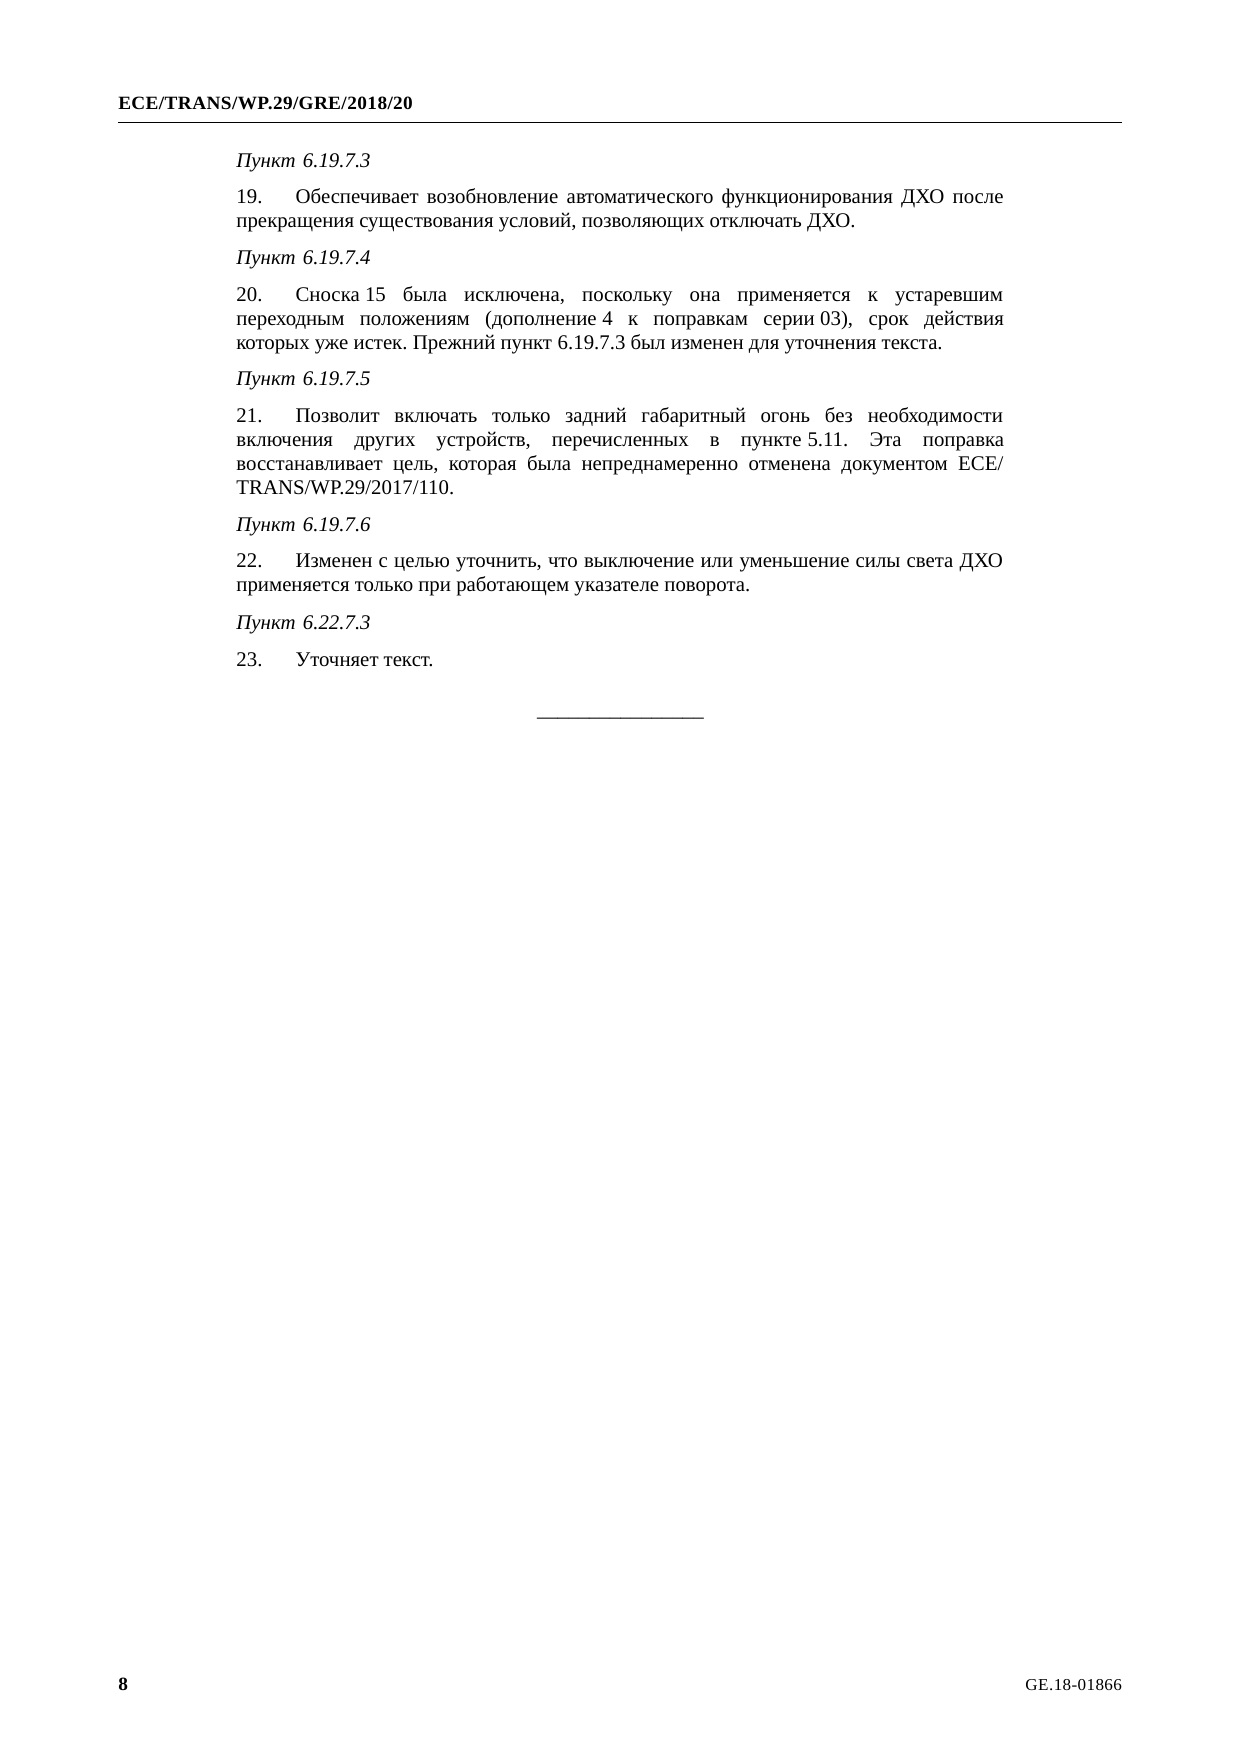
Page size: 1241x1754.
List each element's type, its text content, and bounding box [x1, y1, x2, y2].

text 19. Обеспечивает возобновление автоматического функционирования ДХО после прекращения существования условий, позволяющих отключать ДХО. [236, 184, 1004, 232]
text Пункт 6.19.7.4 [236, 245, 1004, 269]
text 22. Изменен с целью уточнить, что выключение или уменьшение силы света ДХО применяется только при работающем указателе поворота. [236, 548, 1004, 596]
text 20. Сноска 15 была исключена, поскольку она применяется к устаревшим переходным положениям (дополнение 4 к поправкам серии 03), срок действия которых уже истек. Прежний пункт 6.19.7.3 был изменен для уточнения текста. [236, 281, 1004, 354]
text Пункт 6.19.7.3 [236, 148, 1004, 172]
text Пункт 6.19.7.5 [236, 366, 1004, 390]
text Пункт 6.22.7.3 [236, 609, 1122, 634]
text 23. Уточняет текст. [236, 646, 1122, 671]
text 21. Позволит включать только задний габаритный огонь без необходимости включения других устройств, перечисленных в пункте 5.11. Эта поправка восстанавливает цель, которая была непреднамеренно отменена документом ECE/ TRANS/WP.29/2017/110. [236, 403, 1004, 499]
text ________________ [236, 696, 1004, 721]
text Пункт 6.19.7.6 [236, 511, 1004, 536]
